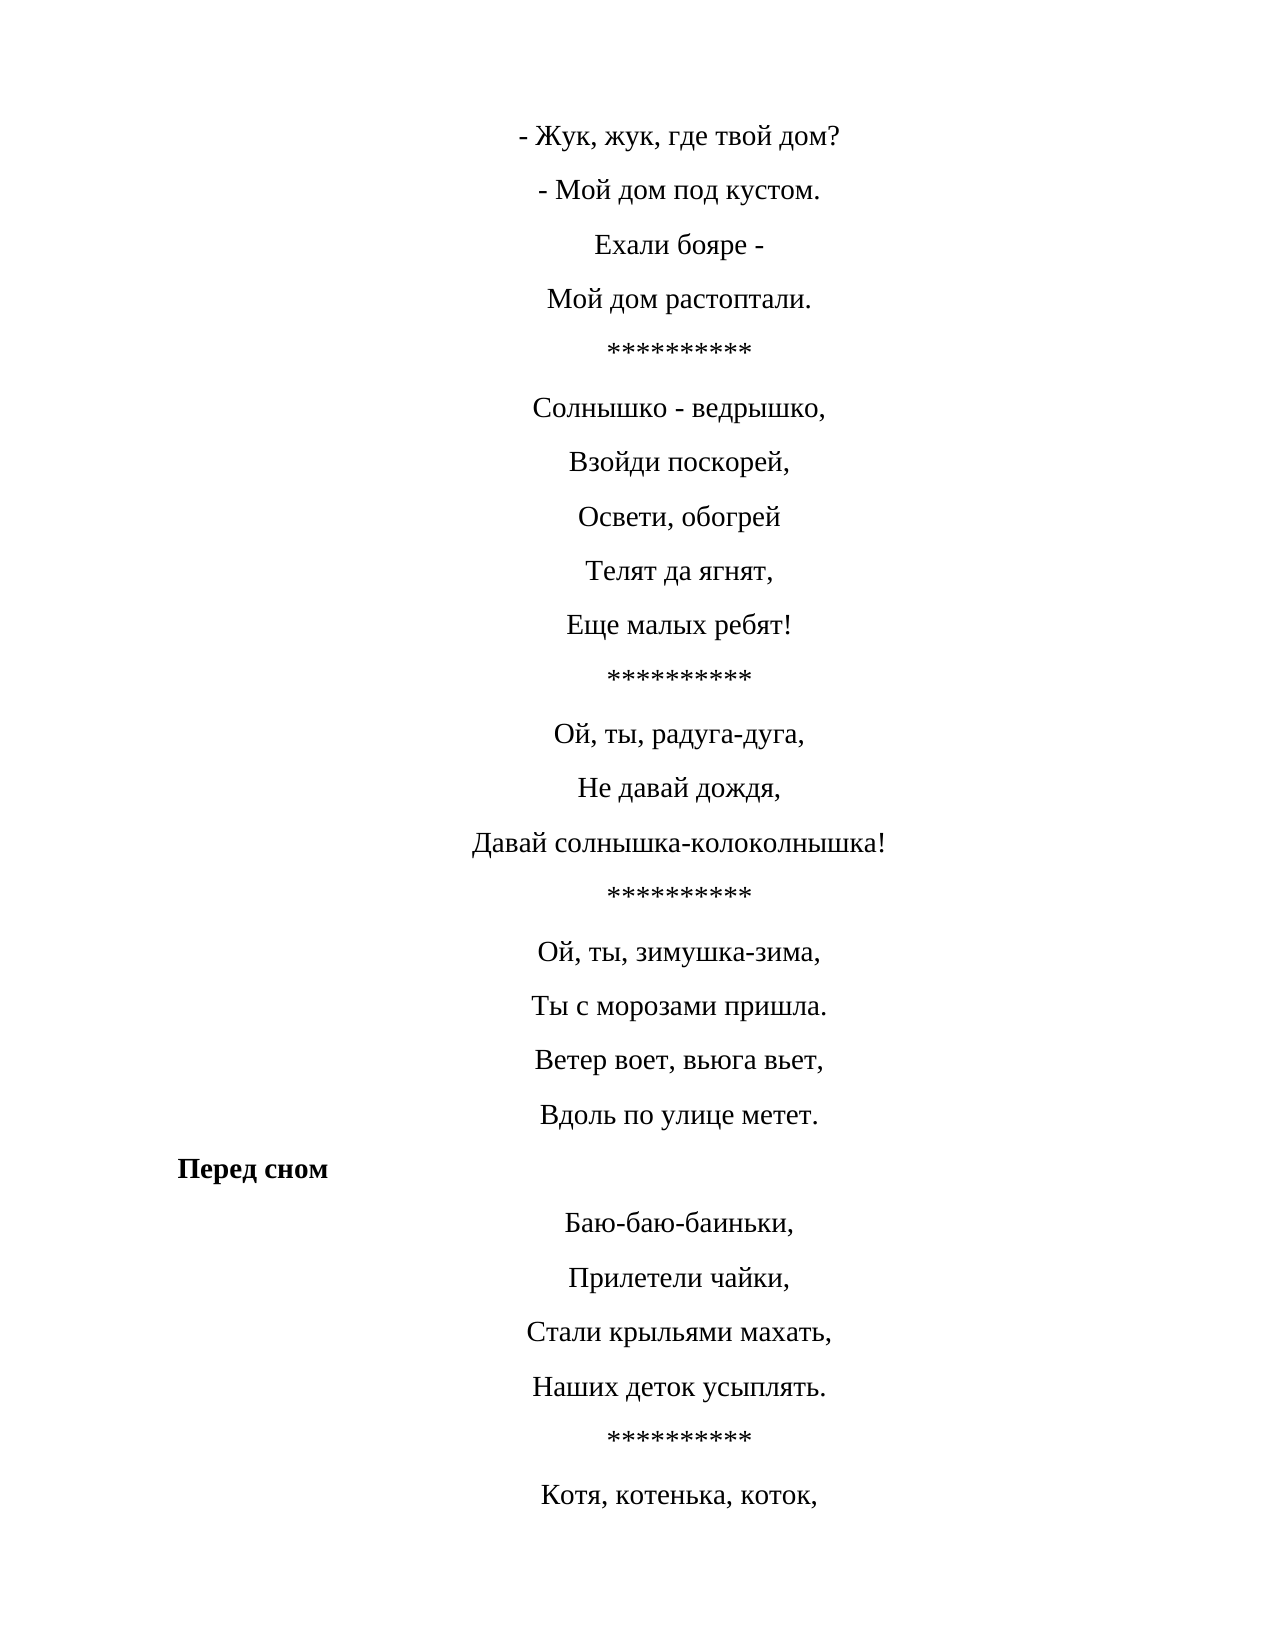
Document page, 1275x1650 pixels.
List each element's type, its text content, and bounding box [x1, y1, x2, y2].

text Телят да ягнят, [177, 553, 1181, 587]
text Солнышко - ведрышко, [177, 390, 1181, 423]
text ********** [177, 336, 1181, 369]
text Ехали бояре - [177, 227, 1181, 260]
text ********** [177, 662, 1181, 695]
text ********** [177, 879, 1181, 913]
text Ой, ты, радуга-дуга, [177, 716, 1181, 750]
text Еще малых ребят! [177, 607, 1181, 641]
text Ты с морозами пришла. [177, 988, 1181, 1022]
text Прилетели чайки, [177, 1260, 1181, 1293]
text - Мой дом под кустом. [177, 172, 1181, 206]
text Стали крыльями махать, [177, 1314, 1181, 1348]
text Перед сном [177, 1151, 1181, 1185]
text Не давай дождя, [177, 771, 1181, 804]
text ********** [177, 1423, 1181, 1457]
text - Жук, жук, где твой дом? [177, 118, 1181, 152]
text Давай солнышка-колоколнышка! [177, 825, 1181, 858]
text Ой, ты, зимушка-зима, [177, 934, 1181, 967]
text Освети, обогрей [177, 499, 1181, 532]
text Мой дом растоптали. [177, 281, 1181, 315]
text Ветер воет, вьюга вьет, [177, 1042, 1181, 1076]
text Вдоль по улице метет. [177, 1097, 1181, 1130]
text Баю-баю-баиньки, [177, 1206, 1181, 1239]
text Взойди поскорей, [177, 444, 1181, 478]
text Котя, котенька, коток, [177, 1477, 1181, 1511]
text Наших деток усыплять. [177, 1369, 1181, 1402]
